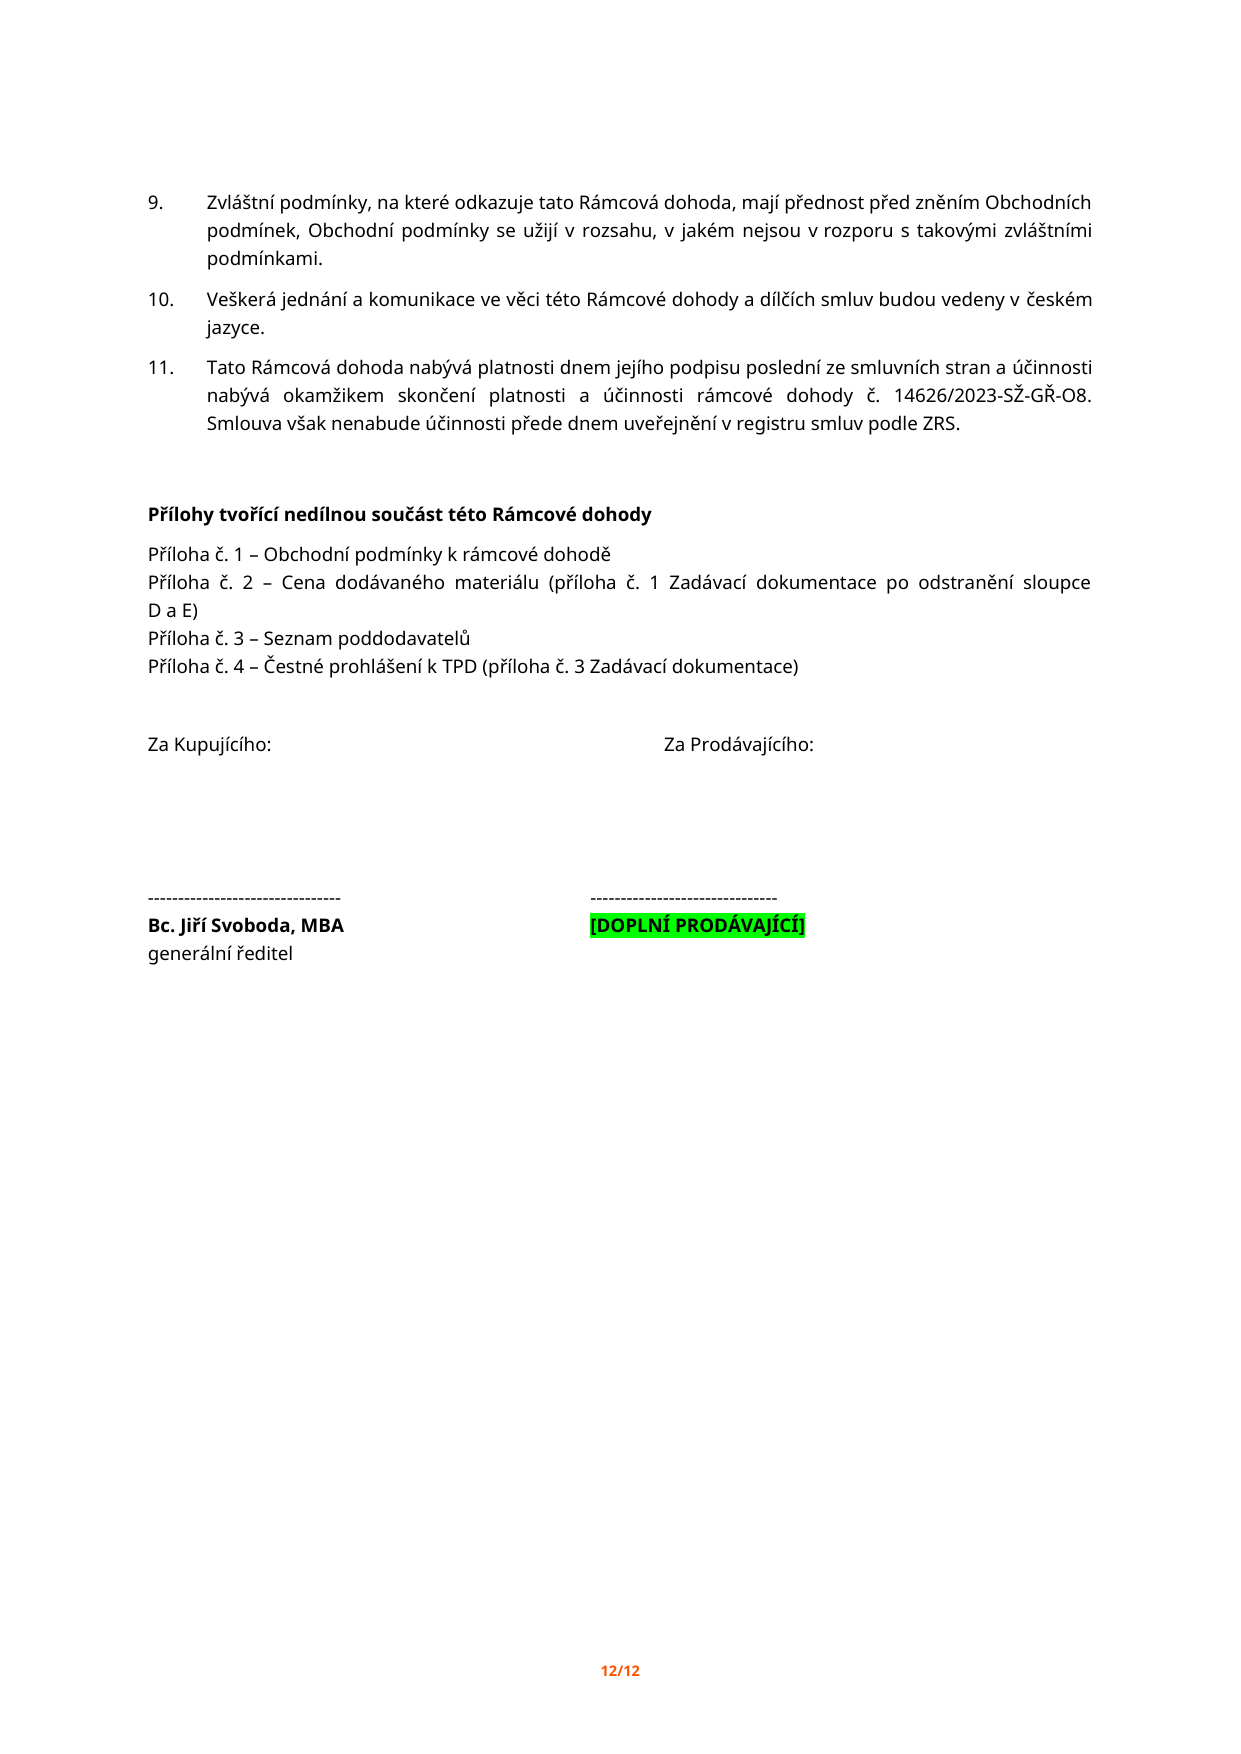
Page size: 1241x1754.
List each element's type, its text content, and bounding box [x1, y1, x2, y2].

text Příloha č. 2 – Cena dodávaného materiálu (příloha č. 1 Zadávací dokumentace po odstranění sloupce D a E) [148, 569, 1093, 623]
text Příloha č. 4 – Čestné prohlášení k TPD (příloha č. 3 Zadávací dokumentace) [148, 654, 1093, 679]
text -------------------------------- ------------------------------- Bc. Jiří Svoboda, MBA [DOPLNÍ PRODÁVAJÍCÍ] generální ředitel [148, 885, 1093, 966]
text Zvláštní podmínky, na které odkazuje tato Rámcová dohoda, mají přednost před zněním Obchodních podmínek, Obchodní podmínky se užijí v rozsahu, v jakém nejsou v rozporu s takovými zvláštními podmínkami. [148, 189, 1093, 271]
text Přílohy tvořící nedílnou součást této Rámcové dohody [148, 501, 1093, 527]
text Tato Rámcová dohoda nabývá platnosti dnem jejího podpisu poslední ze smluvních stran a účinnosti nabývá okamžikem skončení platnosti a účinnosti rámcové dohody č. 14626/2023-SŽ-GŘ-O8. Smlouva však nenabude účinnosti přede dnem uveřejnění v registru smluv podle ZRS. [148, 354, 1093, 436]
text Příloha č. 1 – Obchodní podmínky k rámcové dohodě [148, 542, 1093, 567]
text Příloha č. 3 – Seznam poddodavatelů [148, 626, 1093, 651]
text Veškerá jednání a komunikace ve věci této Rámcové dohody a dílčích smluv budou vedeny v českém jazyce. [148, 286, 1093, 339]
text Za Kupujícího: Za Prodávajícího: [148, 732, 1093, 757]
